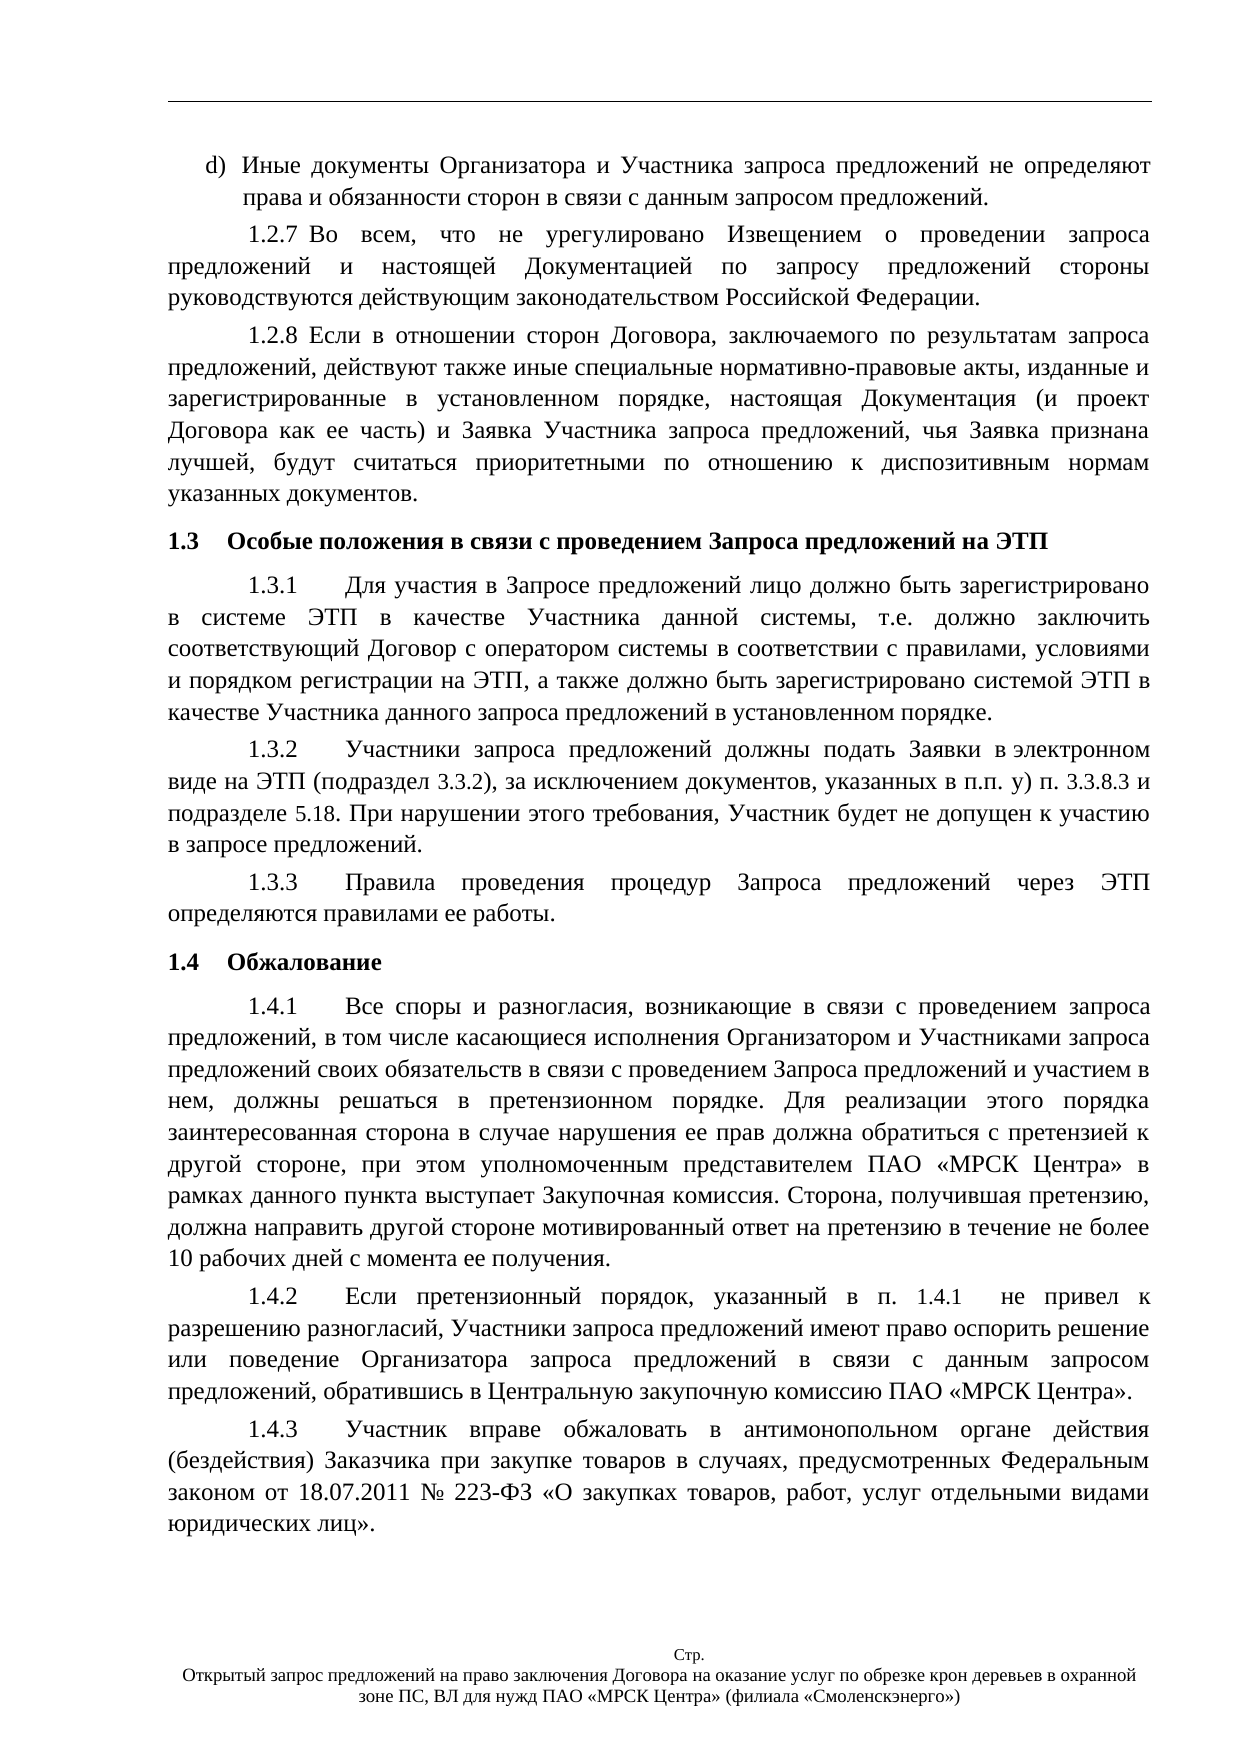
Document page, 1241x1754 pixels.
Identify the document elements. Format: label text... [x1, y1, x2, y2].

list Участник вправе обжаловать в антимонопольном органе действия (бездействия) Заказчика при закупке товаров в случаях, предусмотренных Федеральным законом от 18.07.2011 № 223-ФЗ «О закупках товаров, работ, услуг отдельными видами юридических лиц». [168, 1414, 1150, 1537]
list Все споры и разногласия, возникающие в связи с проведением запроса предложений, в том числе касающиеся исполнения Организатором и Участниками запроса предложений своих обязательств в связи с проведением Запроса предложений и участием в нем, должны решаться в претензионном порядке. Для реализации этого порядка заинтересованная сторона в случае нарушения ее прав должна обратиться с претензией к другой стороне, при этом уполномоченным представителем ПАО «МРСК Центра» в рамках данного пункта выступает Закупочная комиссия. Сторона, получившая претензию, должна направить другой стороне мотивированный ответ на претензию в течение не более 10 рабочих дней с момента ее получения. [168, 991, 1150, 1272]
list Если претензионный порядок, указанный в п. 1.4.1 не привел к разрешению разногласий, Участники запроса предложений имеют право оспорить решение или поведение Организатора запроса предложений в связи с данным запросом предложений, обратившись в Центральную закупочную комиссию ПАО «МРСК Центра». [168, 1281, 1150, 1404]
list Участники запроса предложений должны подать Заявки в электронном виде на ЭТП (подраздел 3.3.2), за исключением документов, указанных в п.п. у) п. 3.3.8.3 и подразделе 5.18. При нарушении этого требования, Участник будет не допущен к участию в запросе предложений. [168, 734, 1150, 858]
subtitle Обжалование [168, 947, 1152, 976]
list Если в отношении сторон Договора, заключаемого по результатам запроса предложений, действуют также иные специальные нормативно-правовые акты, изданные и зарегистрированные в установленном порядке, настоящая Документация (и проект Договора как ее часть) и Заявка Участника запроса предложений, чья Заявка признана лучшей, будут считаться приоритетными по отношению к диспозитивным нормам указанных документов. [168, 320, 1150, 507]
list Во всем, что не урегулировано Извещением о проведении запроса предложений и настоящей Документацией по запросу предложений стороны руководствуются действующим законодательством Российской Федерации. [168, 219, 1150, 311]
subtitle Особые положения в связи с проведением Запроса предложений на ЭТП [168, 526, 1152, 555]
list Правила проведения процедур Запроса предложений через ЭТП определяются правилами ее работы. [168, 867, 1150, 927]
list Для участия в Запросе предложений лицо должно быть зарегистрировано в системе ЭТП в качестве Участника данной системы, т.е. должно заключить соответствующий Договор с оператором системы в соответствии с правилами, условиями и порядком регистрации на ЭТП, а также должно быть зарегистрировано системой ЭТП в качестве Участника данного запроса предложений в установленном порядке. [168, 570, 1150, 725]
list Иные документы Организатора и Участника запроса предложений не определяют права и обязанности сторон в связи с данным запросом предложений. [205, 150, 1152, 210]
